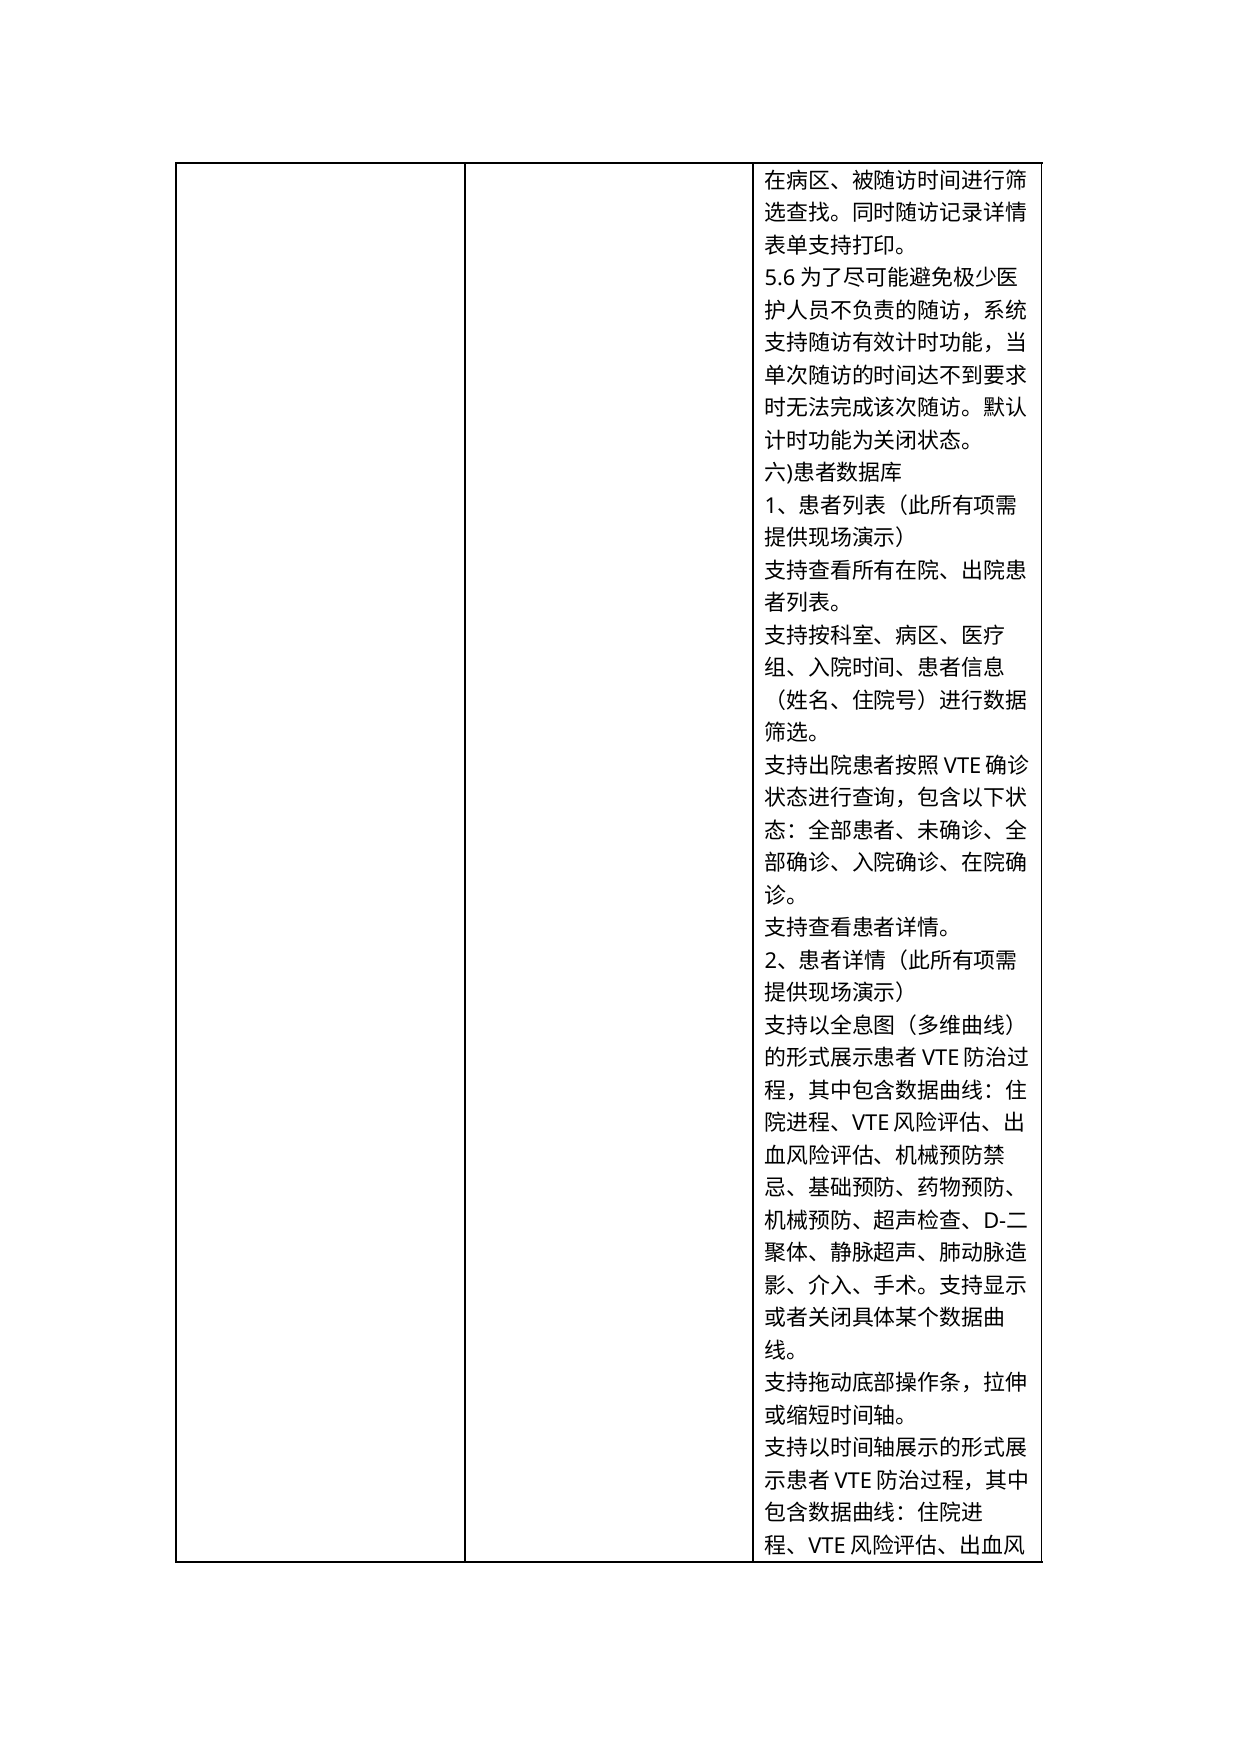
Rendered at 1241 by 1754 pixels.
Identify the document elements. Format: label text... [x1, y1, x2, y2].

table_cell 1 [177, 164, 464, 1561]
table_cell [754, 164, 1041, 1561]
table_cell [466, 164, 752, 1561]
